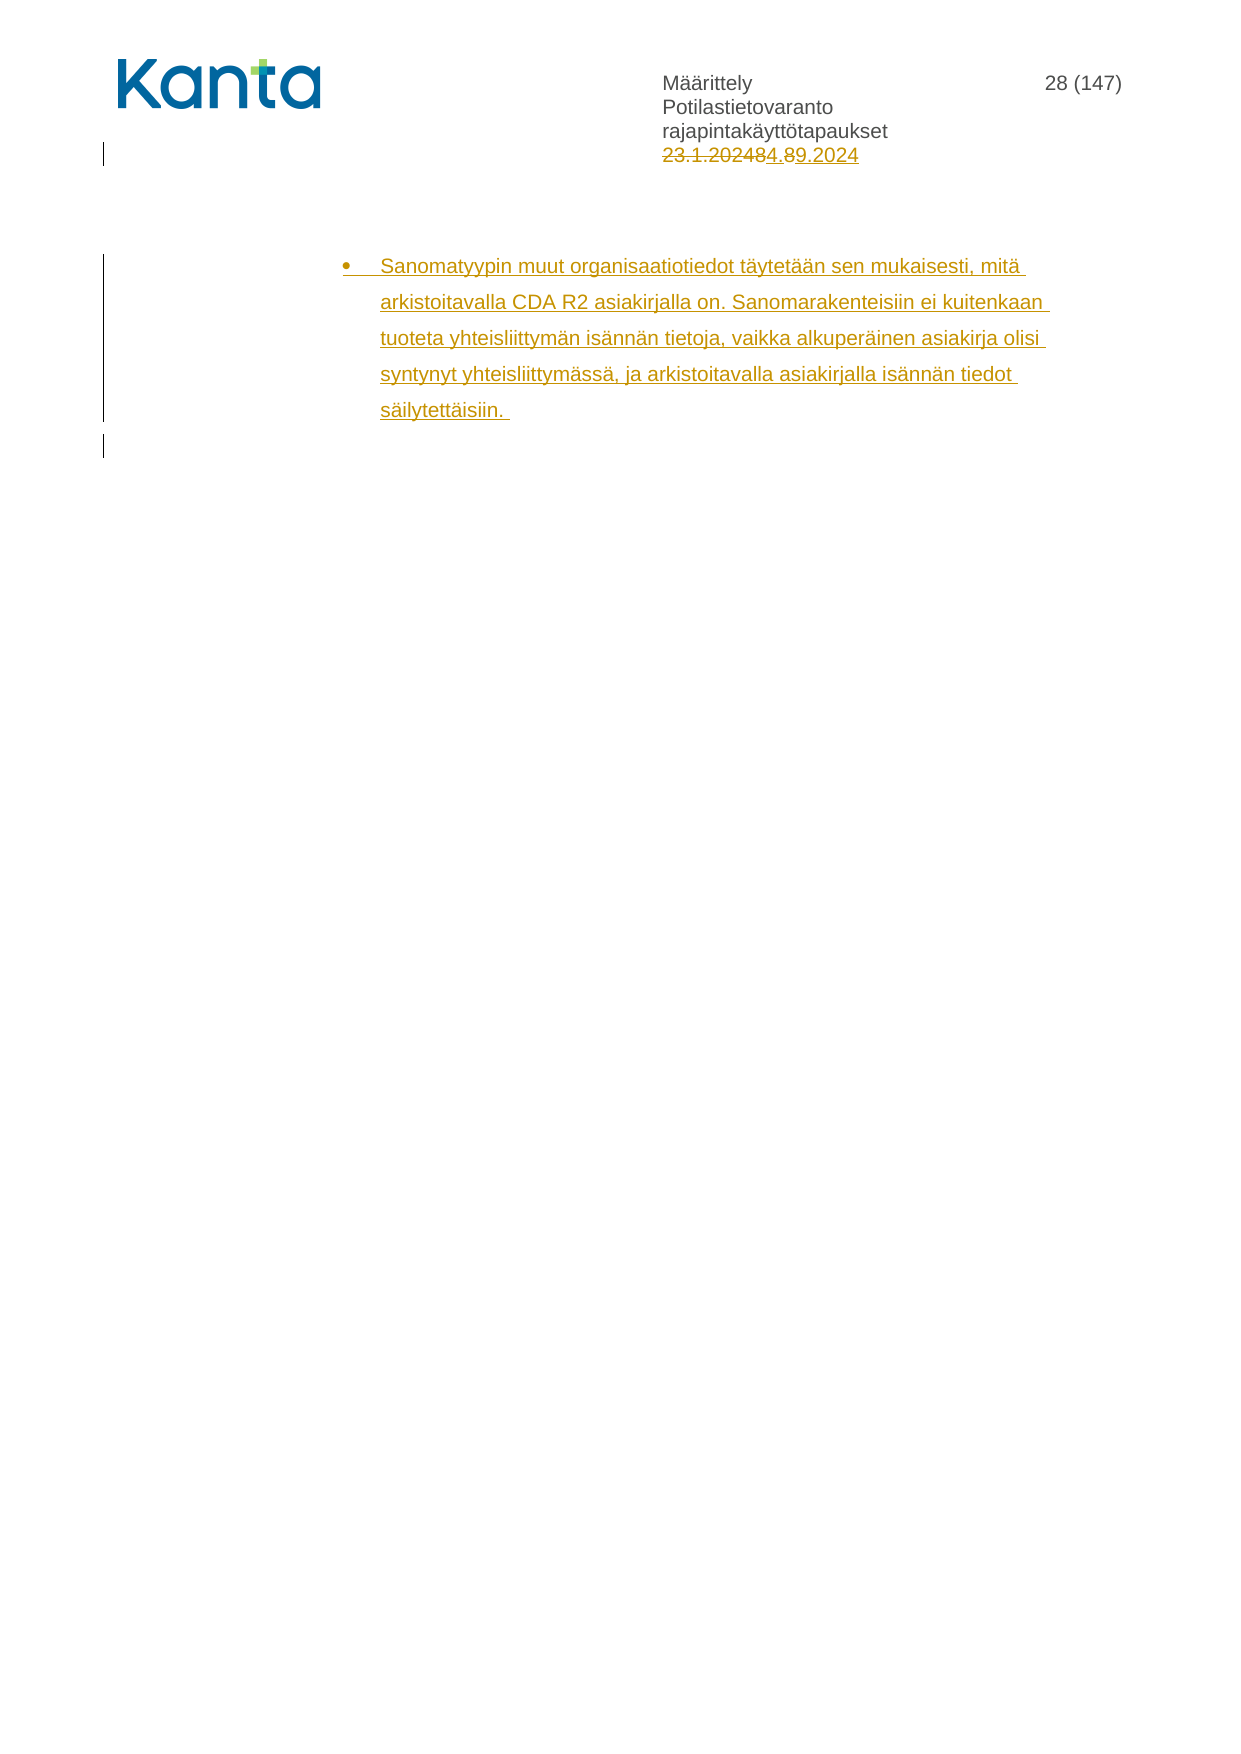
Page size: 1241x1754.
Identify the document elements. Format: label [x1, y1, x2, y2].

picture [118, 59, 321, 109]
